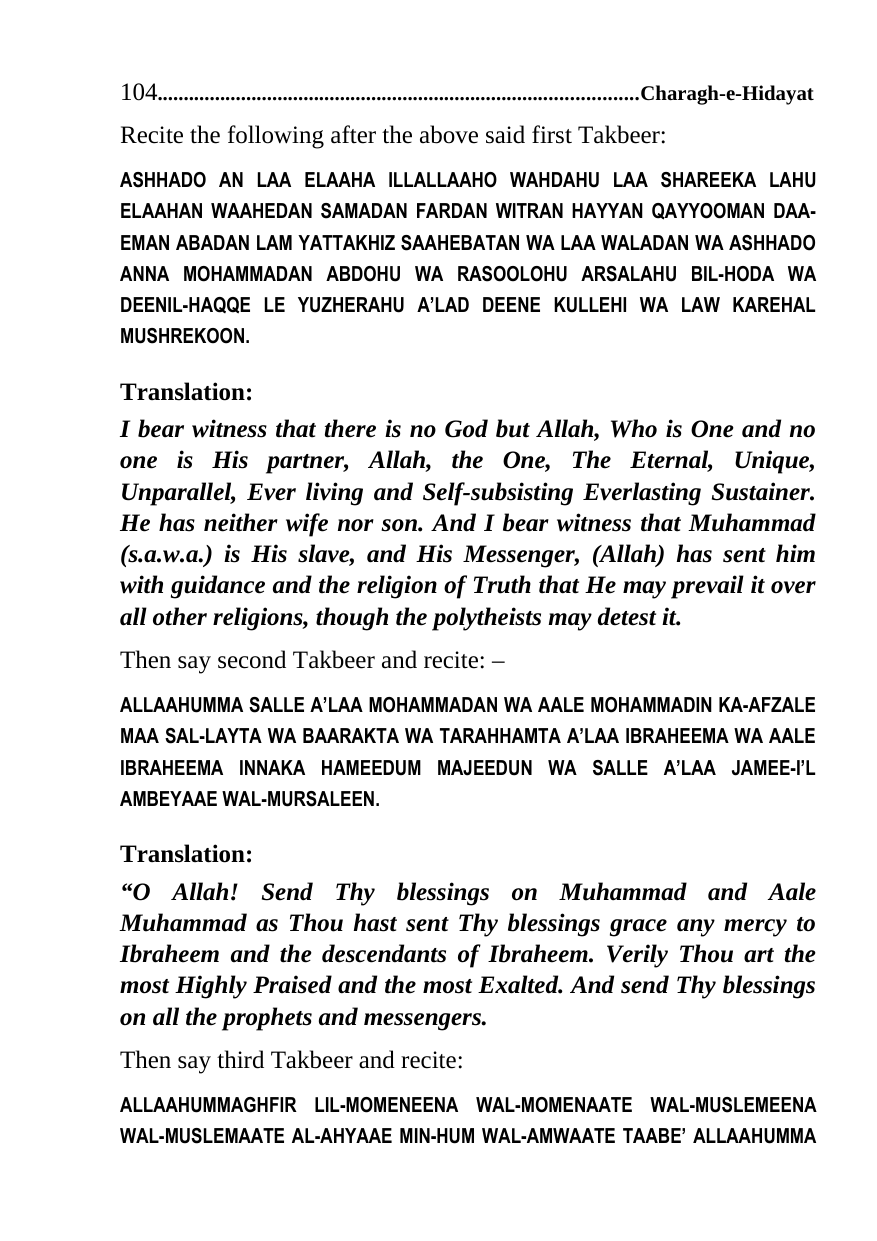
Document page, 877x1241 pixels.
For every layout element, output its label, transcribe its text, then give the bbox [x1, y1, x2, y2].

text Then say third Takbeer and recite: [120, 1044, 817, 1075]
text Recite the following after the above said first Takbeer: [120, 119, 817, 150]
text ALLAAHUMMA SALLE A’LAA MOHAMMADAN WA AALE MOHAMMADIN KA-AFZALE MAA SAL-LAYTA WA BAARAKTA WA TARAHHAMTA A’LAA IBRAHEEMA WA AALE IBRAHEEMA INNAKA HAMEEDUM MAJEEDUN WA SALLE A’LAA JAMEE-I’L AMBEYAAE WAL-MURSALEEN. [120, 687, 817, 812]
text ASHHADO AN LAA ELAAHA ILLALLAAHO WAHDAHU LAA SHAREEKA LAHU ELAAHAN WAAHEDAN SAMADAN FARDAN WITRAN HAYYAN QAYYOOMAN DAA-EMAN ABADAN LAM YATTAKHIZ SAAHEBATAN WA LAA WALADAN WA ASHHADO ANNA MOHAMMADAN ABDOHU WA RASOOLOHU ARSALAHU BIL-HODA WA DEENIL-HAQQE LE YUZHERAHU A’LAD DEENE KULLEHI WA LAW KAREHAL MUSHREKOON. [120, 162, 817, 350]
text I bear witness that there is no God but Allah, Who is One and no one is His partner, Allah, the One, The Eternal, Unique, Unparallel, Ever living and Self-subsisting Everlasting Sustainer. He has neither wife nor son. And I bear witness that Muhammad (s.a.w.a.) is His slave, and His Messenger, (Allah) has sent him with guidance and the religion of Truth that He may prevail it over all other religions, though the polytheists may detest it. [120, 412, 817, 631]
subtitle Translation: [120, 837, 817, 869]
text “O Allah! Send Thy blessings on Muhammad and Aale Muhammad as Thou hast sent Thy blessings grace any mercy to Ibraheem and the descendants of Ibraheem. Verily Thou art the most Highly Praised and the most Exalted. And send Thy blessings on all the prophets and messengers. [120, 875, 817, 1031]
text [120, 1087, 817, 1150]
subtitle Translation: [120, 375, 817, 406]
text Then say second Takbeer and recite: – [120, 644, 817, 675]
